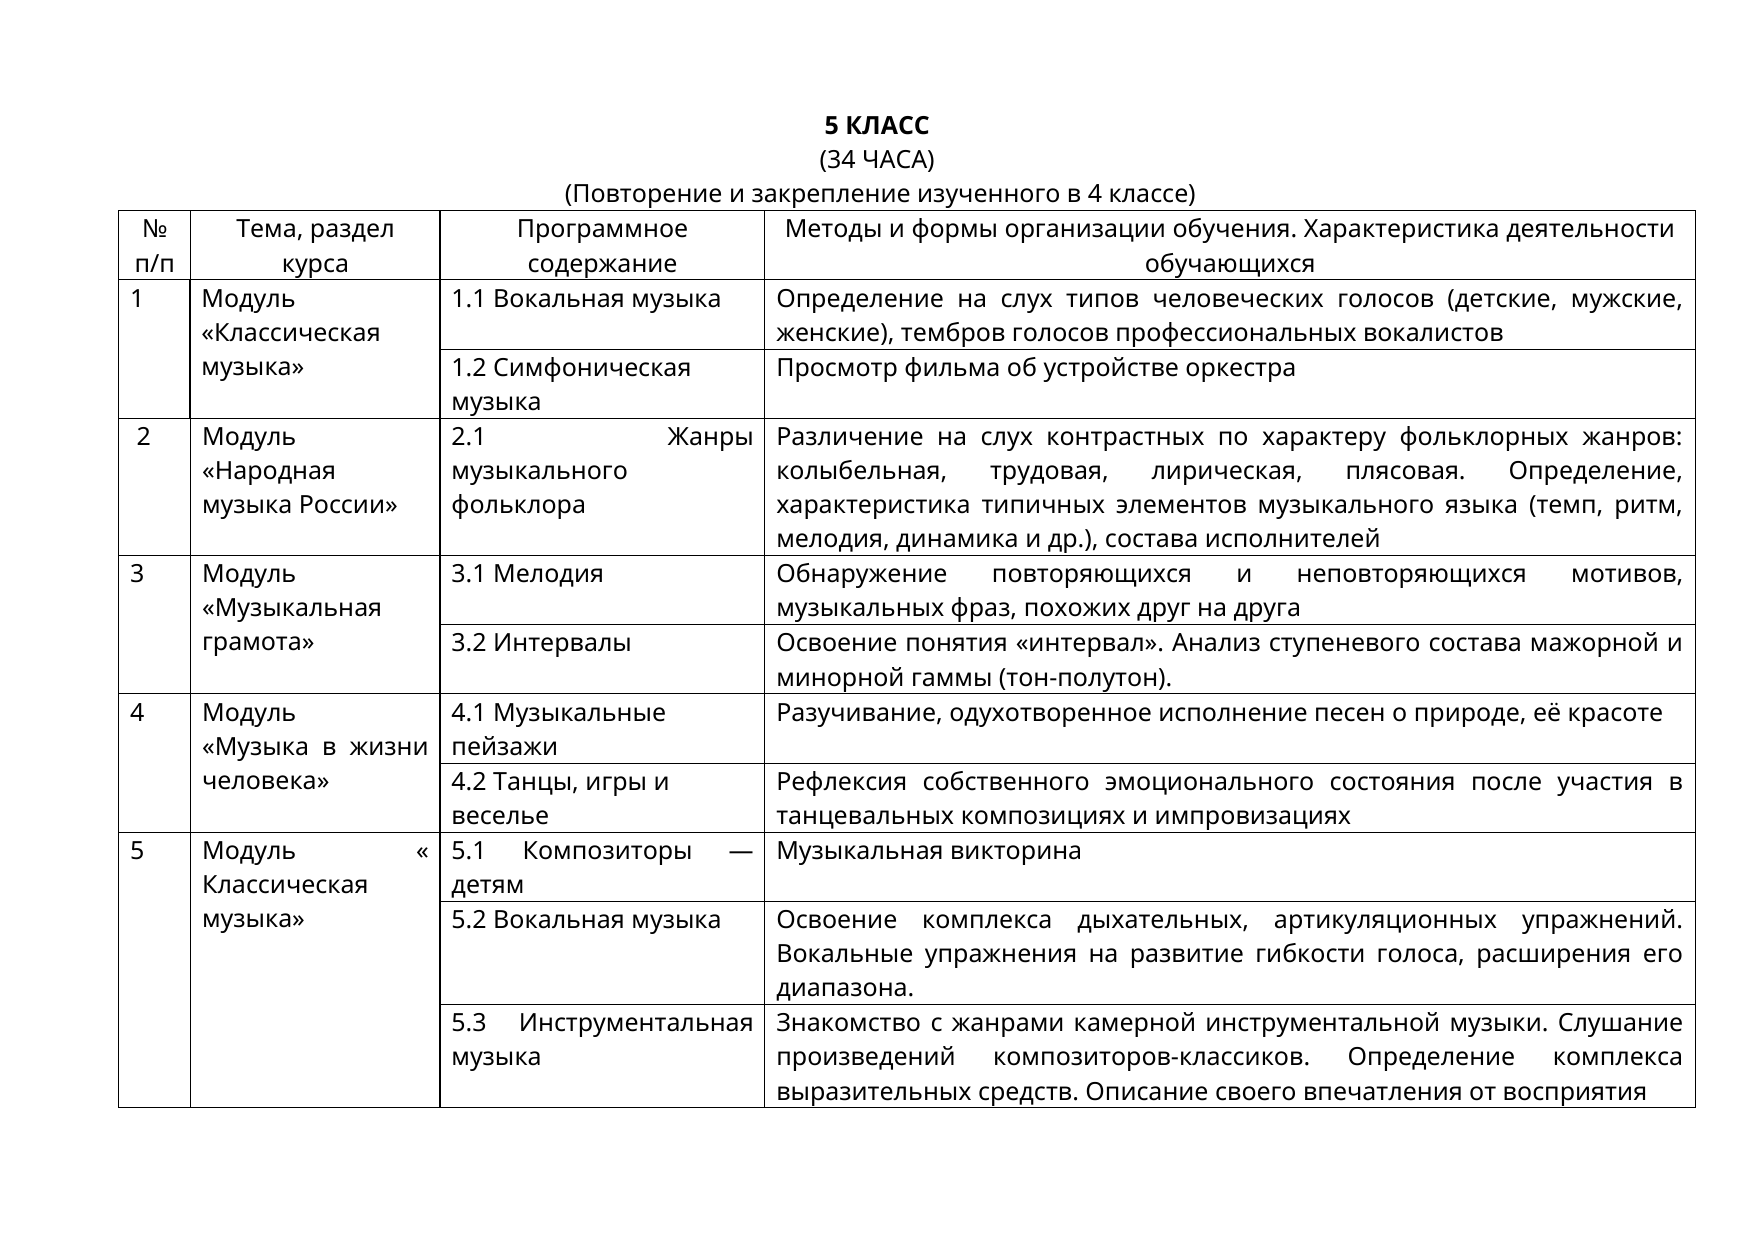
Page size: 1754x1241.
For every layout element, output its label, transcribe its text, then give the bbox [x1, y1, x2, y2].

table_cell Обнаружение повторяющихся и неповторяющихся мотивов, музыкальных фраз, похожих друг на друга [765, 556, 1695, 624]
table_cell Освоение комплекса дыхательных, артикуляционных упражнений. Вокальные упражнения на развитие гибкости голоса, расширения его диапазона. [765, 902, 1695, 1004]
table_cell Модуль «Классическая музыка» [191, 280, 439, 418]
table_cell 3 [119, 556, 190, 693]
table_cell Модуль « Классическая музыка» [191, 833, 439, 1107]
table_cell 5.2 Вокальная музыка [441, 902, 764, 1004]
table_cell 4.1 Музыкальные пейзажи [441, 694, 764, 762]
table_cell Разучивание, одухотворенное исполнение песен о природе, её красоте [765, 694, 1695, 762]
table_cell 5 [119, 833, 190, 1107]
table_cell Просмотр фильма об устройстве оркестра [765, 350, 1695, 418]
table_cell Модуль «Музыка в жизни человека» [191, 694, 439, 832]
table_cell 3.1 Мелодия [441, 556, 764, 624]
table_cell 4 [119, 694, 190, 832]
table_header Тема, раздел курса [191, 211, 439, 279]
text (Повторение и закрепление изученного в 4 классе) [118, 176, 1636, 210]
table_header Программное содержание [441, 211, 764, 279]
table_cell Освоение понятия «интервал». Анализ ступеневого состава мажорной и минорной гаммы (тон-полутон). [765, 625, 1695, 693]
table_cell 5.3 Инструментальная музыка [441, 1005, 764, 1107]
table_cell Музыкальная викторина [765, 833, 1695, 901]
table_cell Определение на слух типов человеческих голосов (детские, мужские, женские), тембров голосов профессиональных вокалистов [765, 280, 1695, 348]
subtitle 5 КЛАСС [118, 108, 1636, 142]
table_cell Модуль «Народная музыка России» [191, 419, 439, 555]
table_cell 1.1 Вокальная музыка [441, 280, 764, 348]
table_cell 1.2 Симфоническая музыка [441, 350, 764, 418]
table_header № п/п [119, 211, 190, 279]
table_cell 2.1 Жанры музыкального фольклора [441, 419, 764, 555]
table_cell 5.1 Композиторы — детям [441, 833, 764, 901]
table_cell 2 [119, 419, 190, 555]
table_cell Модуль «Музыкальная грамота» [191, 556, 439, 693]
table_cell 4.2 Танцы, игры и веселье [441, 764, 764, 832]
table_cell Рефлексия собственного эмоционального состояния после участия в танцевальных композициях и импровизациях [765, 764, 1695, 832]
table_cell Различение на слух контрастных по характеру фольклорных жанров: колыбельная, трудовая, лирическая, плясовая. Определение, характеристика типичных элементов музыкального языка (темп, ритм, мелодия, динамика и др.), состава исполнителей [765, 419, 1695, 555]
table_cell Знакомство с жанрами камерной инструментальной музыки. Слушание произведений композиторов-классиков. Определение комплекса выразительных средств. Описание своего впечатления от восприятия [765, 1005, 1695, 1107]
table_cell 3.2 Интервалы [441, 625, 764, 693]
table_header Методы и формы организации обучения. Характеристика деятельности обучающихся [765, 211, 1695, 279]
text (34 ЧАСА) [118, 142, 1636, 176]
table_cell 1 [119, 280, 189, 418]
